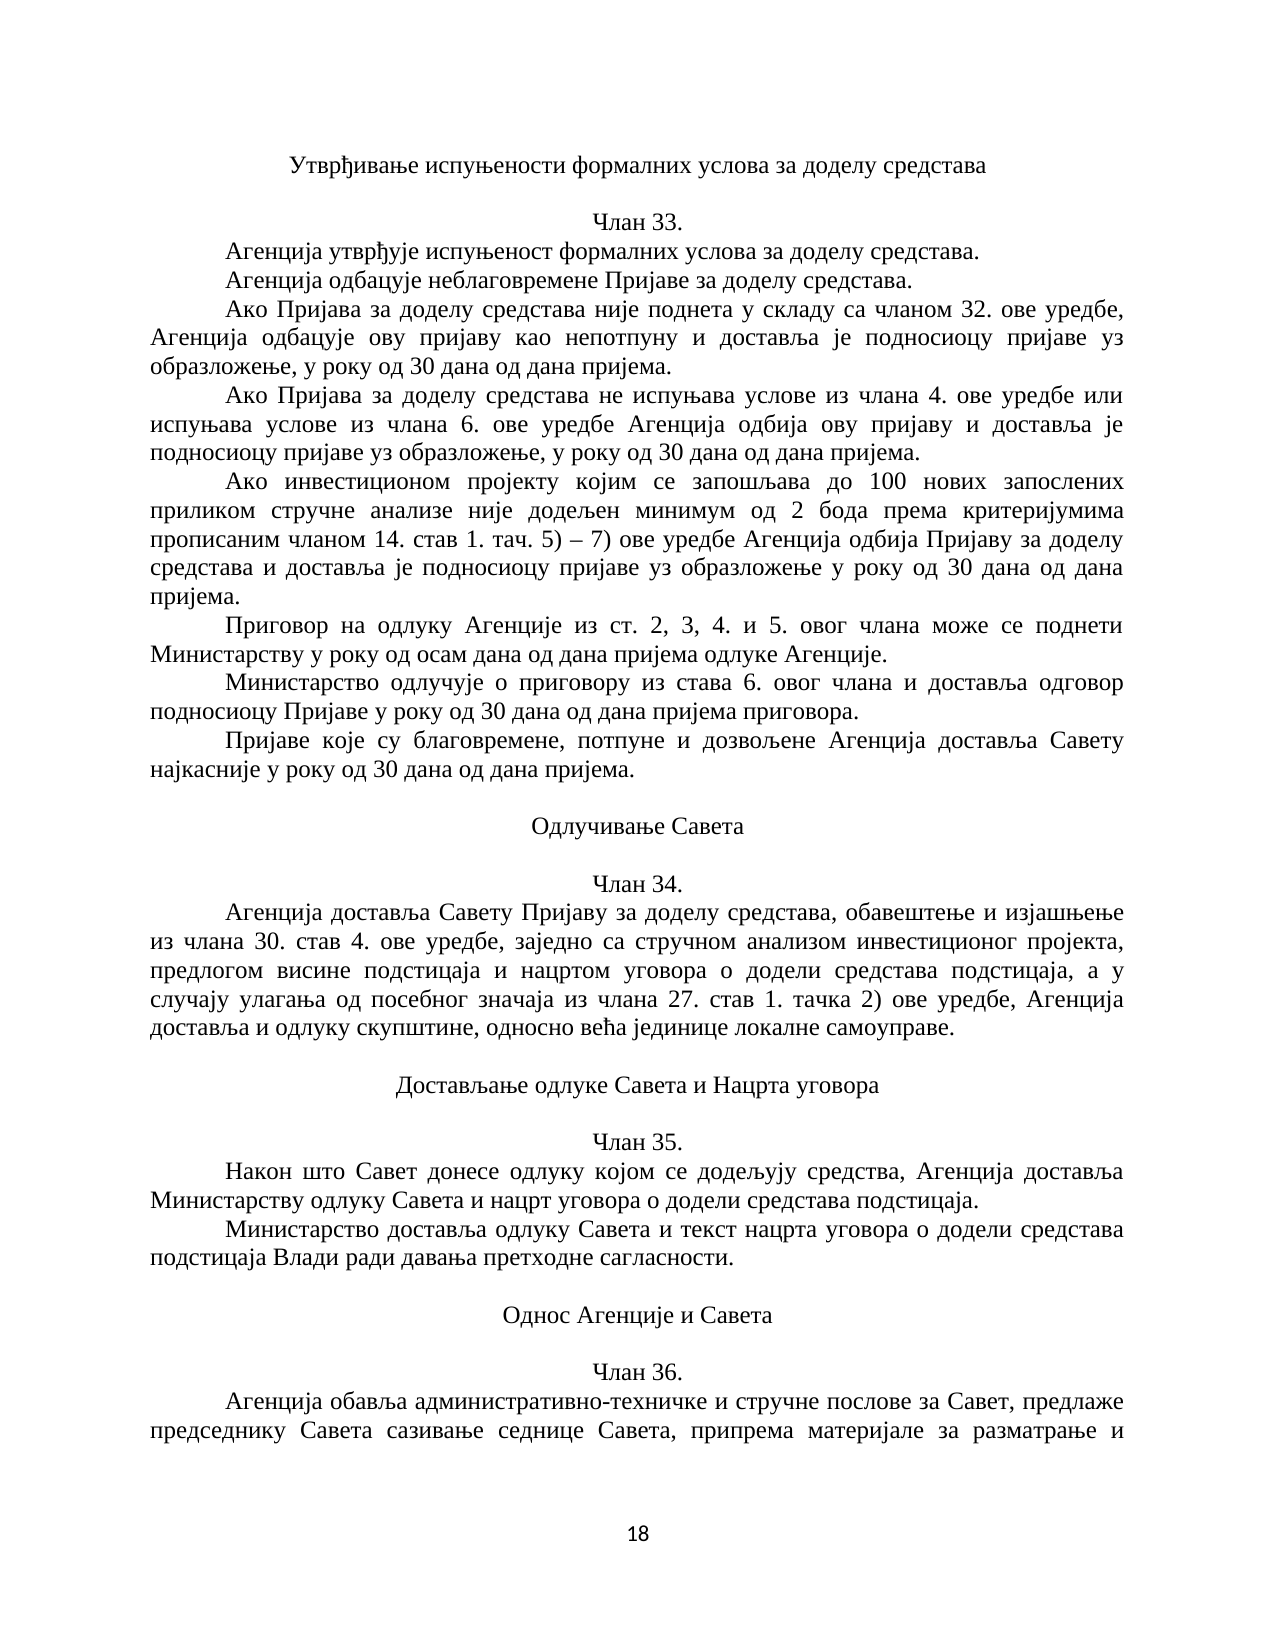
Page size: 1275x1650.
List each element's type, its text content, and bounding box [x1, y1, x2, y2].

text Приговор на одлуку Агенције из ст. 2, 3, 4. и 5. овог члана може се поднети Министарству у року од осам дана од дана пријема одлуке Агенције. [150, 610, 1125, 667]
text Ако Пријава за доделу средстава није поднета у складу са чланом 32. ове уредбе, Агенција одбацује ову пријаву као непотпуну и доставља је подносиоцу пријаве уз образложење, у року од 30 дана од дана пријема. [150, 294, 1125, 380]
text Одлучивање Савета [150, 811, 1125, 840]
text Министарство одлучује о приговору из става 6. овог члана и доставља одговор подносиоцу Пријаве у року од 30 дана од дана пријема приговора. [150, 667, 1125, 725]
text Члан 36. [150, 1357, 1125, 1386]
text Члан 33. [150, 207, 1125, 236]
text Ако инвестиционом пројекту којим се запошљава до 100 нових запослених приликом стручне анализе није додељен минимум од 2 бода према критеријумима прописаним чланом 14. став 1. тач. 5) – 7) ове уредбе Агенција одбија Пријаву за доделу средстава и доставља је подносиоцу пријаве уз образложење у року од 30 дана од дана пријема. [150, 466, 1125, 610]
text Министарство доставља одлуку Савета и текст нацрта уговора о додели средстава подстицаја Влади ради давања претходне сагласности. [150, 1214, 1125, 1271]
text Након што Савет донесе одлуку којом се додељују средства, Агенција доставља Министарству одлуку Савета и нацрт уговора о додели средстава подстицаја. [150, 1156, 1125, 1214]
text Члан 34. [150, 869, 1125, 897]
text Агенција утврђује испуњеност формалних услова за доделу средстава. [150, 236, 1125, 265]
text Однос Агенције и Савета [150, 1300, 1125, 1329]
text Ако Пријава за доделу средстава не испуњава услове из члана 4. ове уредбе или испуњава услове из члана 6. ове уредбе Агенција одбија ову пријаву и доставља је подносиоцу пријаве уз образложење, у року од 30 дана од дана пријема. [150, 380, 1125, 466]
text Агенција одбацује неблаговремене Пријаве за доделу средстава. [150, 265, 1125, 294]
text Члан 35. [150, 1127, 1125, 1156]
text Агенција доставља Савету Пријаву за доделу средстава, обавештење и изјашњење из члана 30. став 4. ове уредбе, заједно са стручном анализом инвестиционог пројекта, предлогом висине подстицаја и нацртом уговора о додели средстава подстицаја, а у случају улагања од посебног значаја из члана 27. став 1. тачка 2) ове уредбе, Агенција доставља и одлуку скупштине, односно већа јединице локалне самоуправе. [150, 897, 1125, 1041]
text Пријаве које су благовремене, потпуне и дозвољене Агенција доставља Савету најкасније у року од 30 дана од дана пријема. [150, 725, 1125, 782]
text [150, 1386, 1125, 1444]
text Достављање одлуке Савета и Нацрта уговора [150, 1070, 1125, 1099]
text Утврђивање испуњености формалних услова за доделу средстава [150, 150, 1125, 179]
